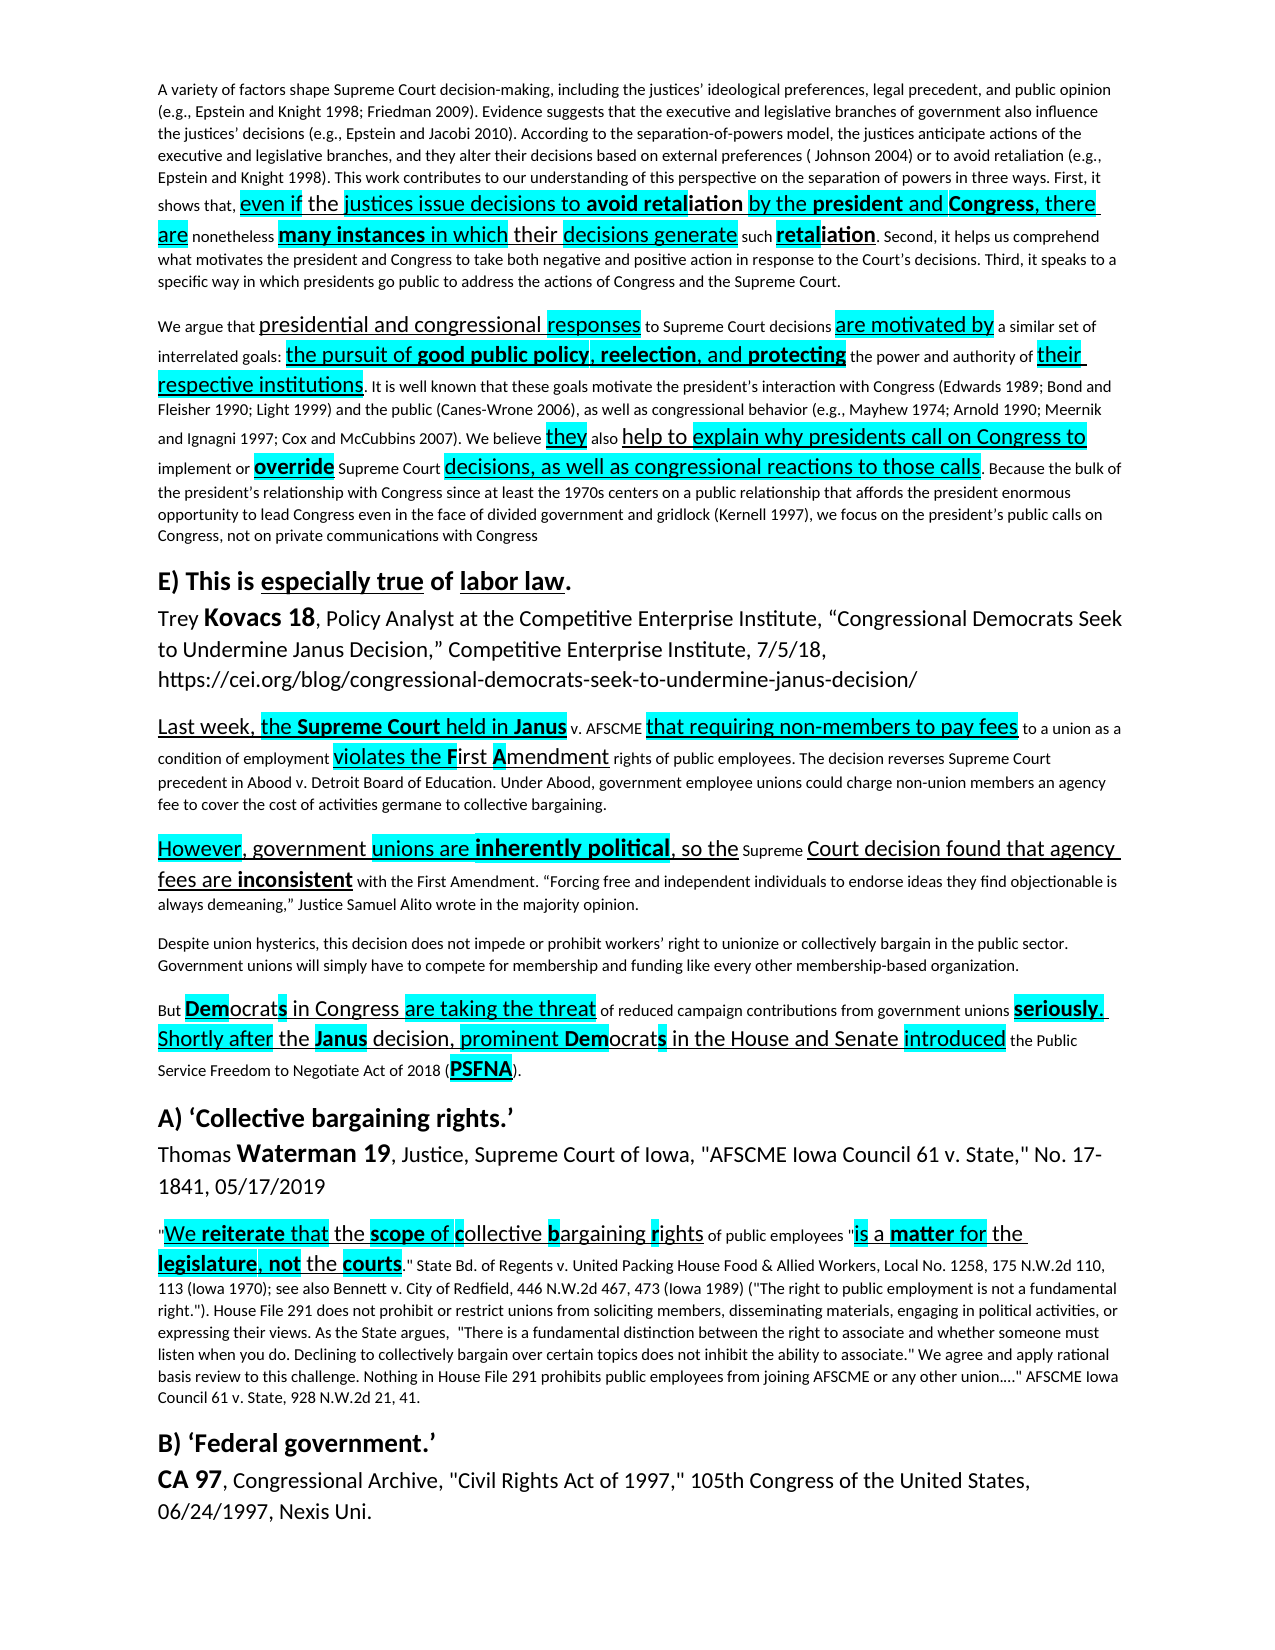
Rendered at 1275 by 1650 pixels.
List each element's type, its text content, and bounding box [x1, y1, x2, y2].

text We argue that presidential and congressional responses to Supreme Court decisions are motivated by a similar set of interrelated goals: the pursuit of good public policy, reelection, and protecting the power and authority of their respective institutions. It is well known that these goals motivate the president’s interaction with Congress (Edwards 1989; Bond and Fleisher 1990; Light 1999) and the public (Canes-Wrone 2006), as well as congressional behavior (e.g., Mayhew 1974; Arnold 1990; Meernik and Ignagni 1997; Cox and McCubbins 2007). We believe they also help to explain why presidents call on Congress to implement or override Supreme Court decisions, as well as congressional reactions to those calls. Because the bulk of the president’s relationship with Congress since at least the 1970s centers on a public relationship that affords the president enormous opportunity to lead Congress even in the face of divided government and gridlock (Kernell 1997), we focus on the president’s public calls on Congress, not on private communications with Congress [158, 310, 1123, 546]
text However, government unions are inherently political, so the Supreme Court decision found that agency fees are inconsistent with the First Amendment. “Forcing free and independent individuals to endorse ideas they find objectionable is always demeaning,” Justice Samuel Alito wrote in the majority opinion. [158, 832, 1123, 915]
subtitle E) This is especially true of labor law. [158, 564, 1123, 597]
text Last week, the Supreme Court held in Janus v. AFSCME that requiring non-members to pay fees to a union as a condition of employment violates the First Amendment rights of public employees. The decision reverses Supreme Court precedent in Abood v. Detroit Board of Education. Under Abood, government employee unions could charge non-union members an agency fee to cover the cost of activities germane to collective bargaining. [158, 712, 1123, 814]
text Thomas Waterman 19, Justice, Supreme Court of Iowa, "AFSCME Iowa Council 61 v. State," No. 17-1841, 05/17/2019 [158, 1137, 1123, 1200]
subtitle B) ‘Federal government.’ [158, 1426, 1123, 1459]
text But Democrats in Congress are taking the threat of reduced campaign contributions from government unions seriously. Shortly after the Janus decision, prominent Democrats in the House and Senate introduced the Public Service Freedom to Negotiate Act of 2018 (PSFNA). [158, 994, 1123, 1082]
text Trey Kovacs 18, Policy Analyst at the Competitive Enterprise Institute, “Congressional Democrats Seek to Undermine Janus Decision,” Competitive Enterprise Institute, 7/5/18, https://cei.org/blog/congressional-democrats-seek-to-undermine-janus-decision/ [158, 600, 1123, 693]
text Despite union hysterics, this decision does not impede or prohibit workers’ right to unionize or collectively bargain in the public sector. Government unions will simply have to compete for membership and funding like every other membership-based organization. [158, 933, 1123, 975]
text A variety of factors shape Supreme Court decision-making, including the justices’ ideological preferences, legal precedent, and public opinion (e.g., Epstein and Knight 1998; Friedman 2009). Evidence suggests that the executive and legislative branches of government also influence the justices’ decisions (e.g., Epstein and Jacobi 2010). According to the separation-of-powers model, the justices anticipate actions of the executive and legislative branches, and they alter their decisions based on external preferences ( Johnson 2004) or to avoid retaliation (e.g., Epstein and Knight 1998). This work contributes to our understanding of this perspective on the separation of powers in three ways. First, it shows that, even if the justices issue decisions to avoid retaliation by the president and Congress, there are nonetheless many instances in which their decisions generate such retaliation. Second, it helps us comprehend what motivates the president and Congress to take both negative and positive action in response to the Court’s decisions. Third, it speaks to a specific way in which presidents go public to address the actions of Congress and the Supreme Court. [158, 79, 1123, 291]
text "We reiterate that the scope of collective bargaining rights of public employees "is a matter for the legislature, not the courts." State Bd. of Regents v. United Packing House Food & Allied Workers, Local No. 1258, 175 N.W.2d 110, 113 (Iowa 1970); see also Bennett v. City of Redfield, 446 N.W.2d 467, 473 (Iowa 1989) ("The right to public employment is not a fundamental right."). House File 291 does not prohibit or restrict unions from soliciting members, disseminating materials, engaging in political activities, or expressing their views. As the State argues, "There is a fundamental distinction between the right to associate and whether someone must listen when you do. Declining to collectively bargain over certain topics does not inhibit the ability to associate." We agree and apply rational basis review to this challenge. Nothing in House File 291 prohibits public employees from joining AFSCME or any other union.…" AFSCME Iowa Council 61 v. State, 928 N.W.2d 21, 41. [158, 1219, 1123, 1408]
subtitle A) ‘Collective bargaining rights.’ [158, 1101, 1123, 1134]
text CA 97, Congressional Archive, "Civil Rights Act of 1997," 105th Congress of the United States, 06/24/1997, Nexis Uni. [158, 1462, 1123, 1525]
